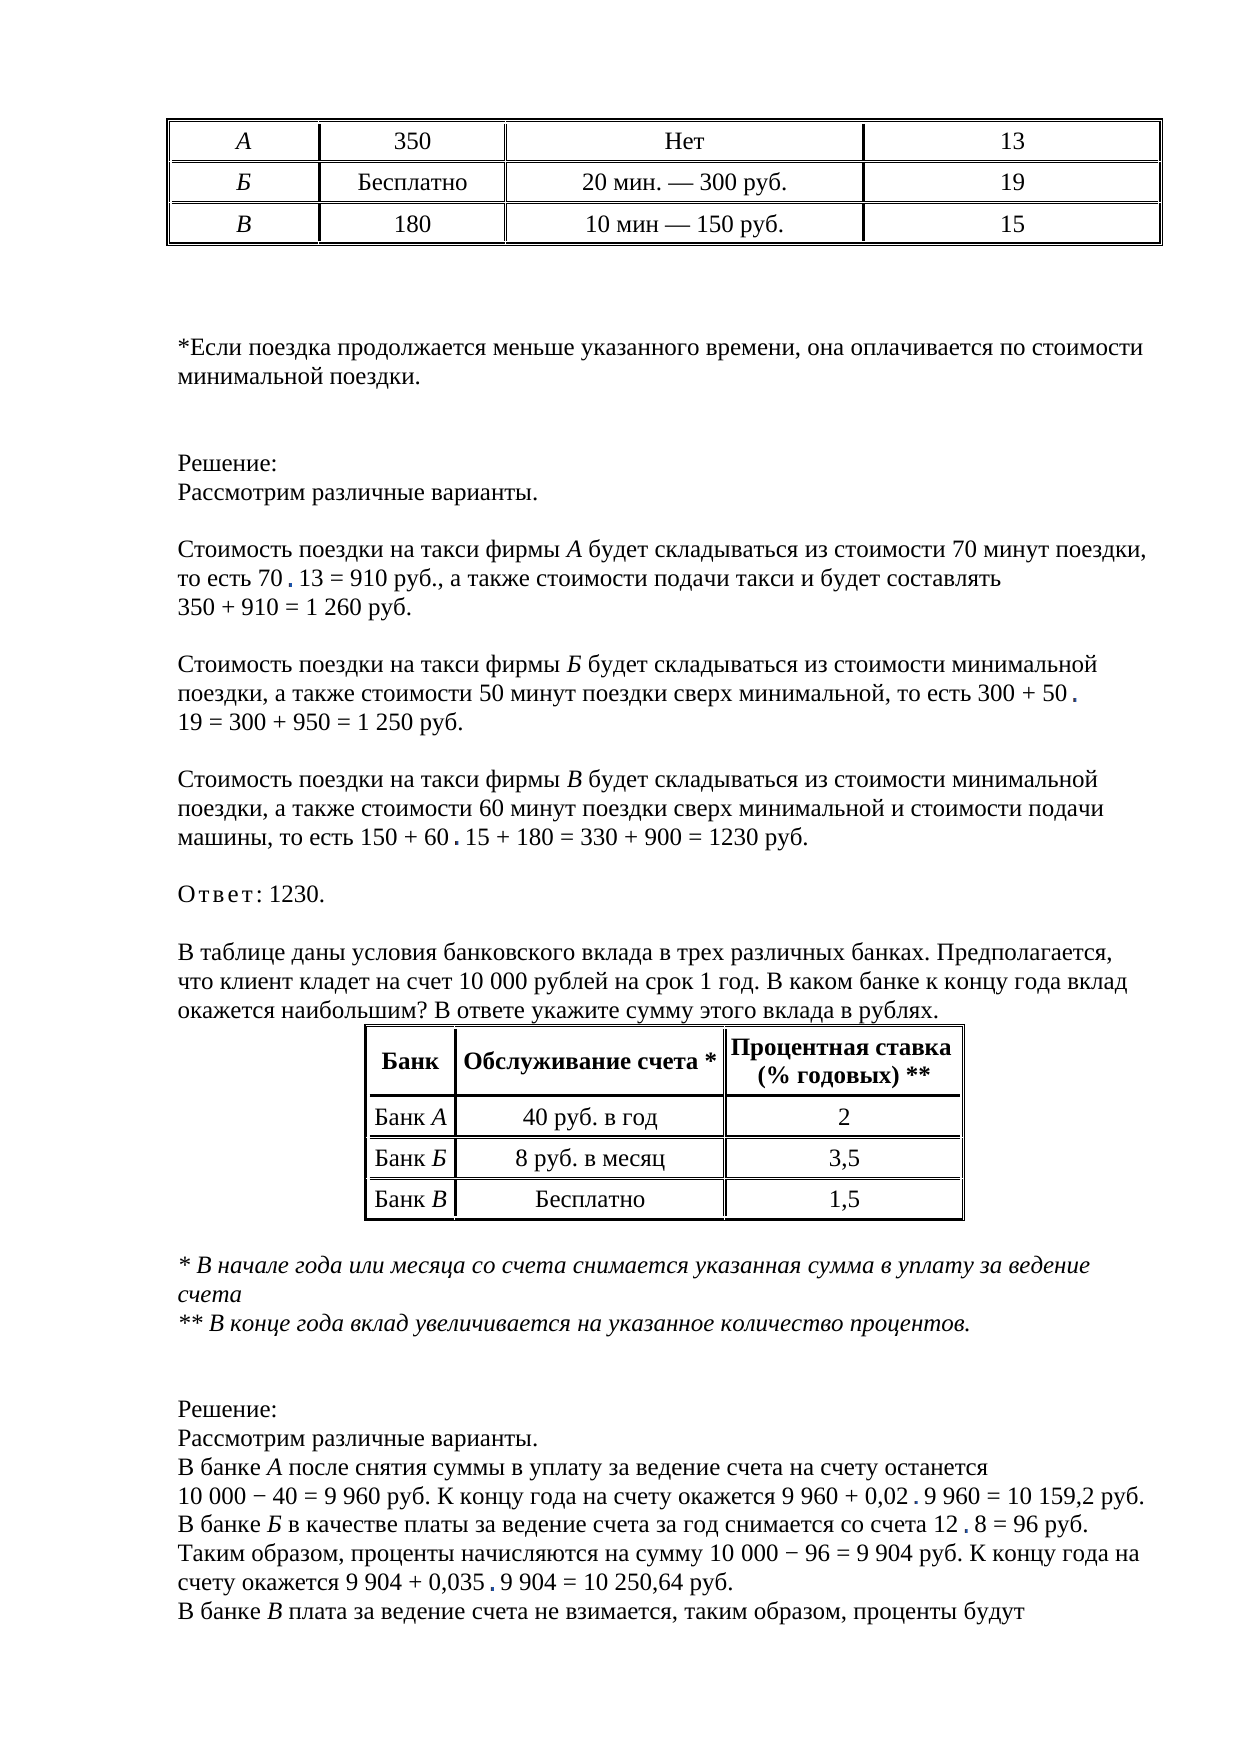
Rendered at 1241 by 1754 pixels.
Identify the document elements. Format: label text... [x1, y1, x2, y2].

table_header Обслуживание счета * [455, 1025, 725, 1094]
table_cell 20 мин. — 300 руб. [507, 163, 862, 201]
text В таблице даны условия банковского вклада в трех различных банках. Предполагается, что клиент кладет на счет 10 000 рублей на срок 1 год. В каком банке к концу года вклад окажется наибольшим? В ответе укажите сумму этого вклада в рублях. [177, 937, 1152, 1024]
table_cell 1,5 [725, 1177, 963, 1218]
table_cell 19 [865, 160, 1160, 201]
table_cell Банк В [366, 1177, 455, 1218]
text Решeние: [177, 419, 1152, 477]
table_cell 40 руб. в год [457, 1097, 723, 1135]
table_cell В [168, 201, 319, 242]
table_cell 180 [319, 204, 506, 242]
table_cell 15 [863, 201, 1161, 242]
table_cell 2 [727, 1094, 962, 1135]
table_cell Бесплатно [321, 163, 504, 201]
table_cell Бесплатно [455, 1177, 725, 1218]
text * В начале года или месяца со счета снимается указанная сумма в уплату за ведение счета ** В конце года вклад увеличивается на указанное количество процентов. [177, 1250, 1152, 1337]
table_cell Банк Б [367, 1135, 454, 1177]
table_cell Нет [506, 122, 863, 159]
table_cell Б [170, 160, 318, 201]
table_cell 3,5 [727, 1135, 962, 1177]
table_cell Банк А [367, 1094, 454, 1135]
table_cell А [170, 120, 319, 159]
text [177, 1423, 1152, 1624]
table_cell 350 [319, 122, 506, 159]
text Решeние: [177, 1366, 1152, 1423]
table_header Процентная ставка (% годовых) ** [725, 1027, 962, 1094]
table_header Банк [366, 1025, 455, 1094]
table_cell 10 мин — 150 руб. [506, 204, 863, 242]
table_cell 8 руб. в месяц [457, 1139, 723, 1177]
text Рассмотрим различные варианты. Стоимость поездки на такси фирмы A будет складываться из стоимости 70 минут поездки, то есть 70 13 = 910 руб., а также стоимости подачи такси и будет составлять 350 + 910 = 1 260 руб. Стоимость поездки на такси фирмы Б будет складываться из стоимости минимальной поездки, а также стоимости 50 минут поездки сверх минимальной, то есть 300 + 50 19 = 300 + 950 = 1 250 руб. Стоимость поездки на такси фирмы В будет складываться из стоимости минимальной поездки, а также стоимости 60 минут поездки сверх минимальной и стоимости подачи машины, то есть 150 + 60 15 + 180 = 330 + 900 = 1230 руб. [177, 477, 1152, 850]
text Ответ: 1230. [177, 879, 1152, 908]
text *Если поездка продолжается меньше указанного времени, она оплачивается по стоимости минимальной поездки. [177, 332, 1152, 390]
table_cell 13 [863, 122, 1159, 159]
